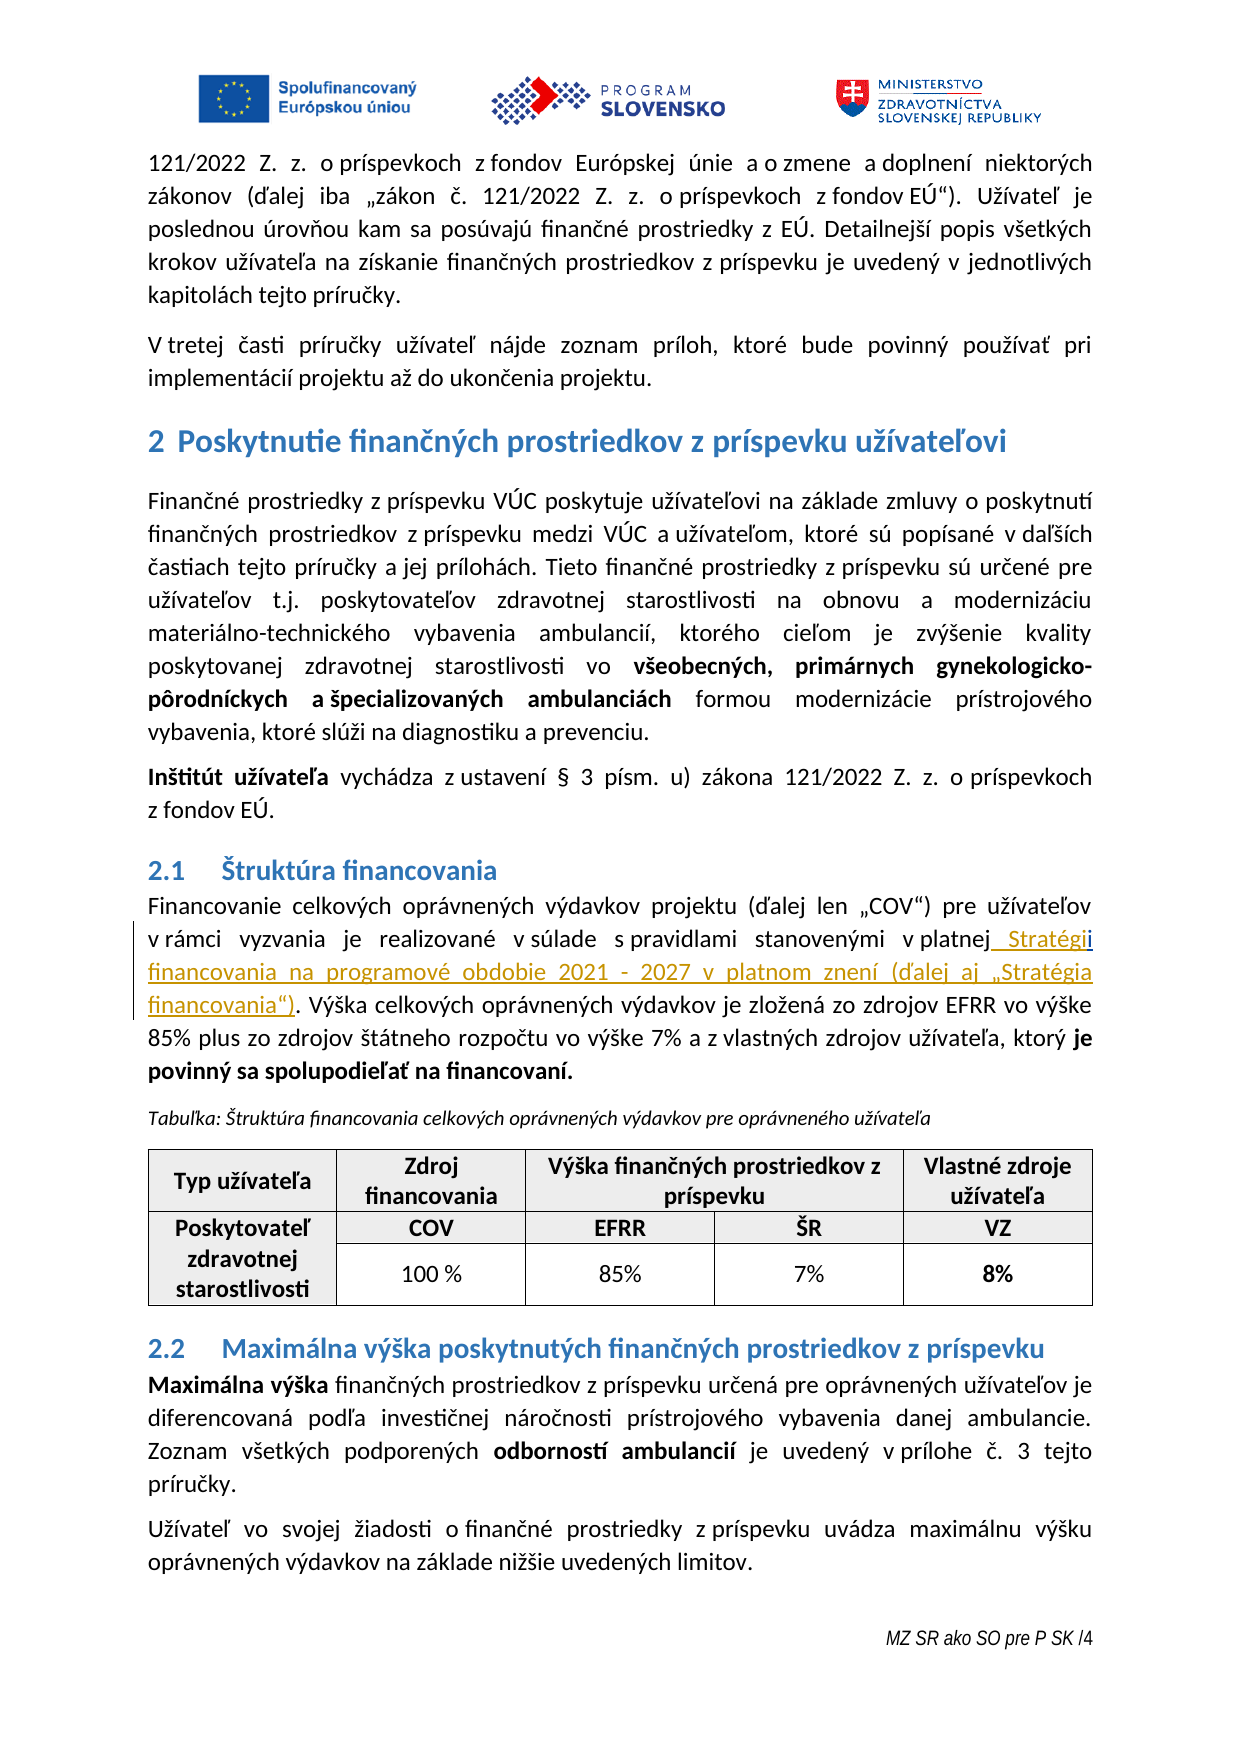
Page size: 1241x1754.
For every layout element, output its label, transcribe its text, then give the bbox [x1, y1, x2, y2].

subtitle 2.2 Maximálna výška poskytnutých finančných prostriedkov z príspevku [148, 1331, 1093, 1366]
table_cell 7% [715, 1244, 903, 1304]
picture [833, 76, 1043, 125]
picture [197, 73, 420, 125]
text Finančné prostriedky z príspevku VÚC poskytuje užívateľovi na základe zmluvy o poskytnutí finančných prostriedkov z príspevku medzi VÚC a užívateľom, ktoré sú popísané v daľších častiach tejto príručky a jej prílohách. Tieto finančné prostriedky z príspevku sú určené pre užívateľov t.j. poskytovateľov zdravotnej starostlivosti na obnovu a modernizáciu materiálno-technického vybavenia ambulancií, ktorého cieľom je zvýšenie kvality poskytovanej zdravotnej starostlivosti vo všeobecných, primárnych gynekologicko-pôrodníckych a špecializovaných ambulanciách formou modernizácie prístrojového vybavenia, ktoré slúži na diagnostiku a prevenciu. [148, 485, 1093, 746]
table_cell ŠR [715, 1212, 903, 1242]
table_header Výška finančných prostriedkov z príspevku [526, 1150, 903, 1211]
table_header Vlastné zdroje užívateľa [904, 1150, 1092, 1211]
text Financovanie celkových oprávnených výdavkov projektu (ďalej len „COV“) pre užívateľov v rámci vyzvania je realizované v súlade s pravidlami stanovenými v platnej. Výška celkových oprávnených výdavkov je zložená zo zdrojov EFRR vo výške 85% plus zo zdrojov štátneho rozpočtu vo výške 7% a z vlastných zdrojov užívateľa, ktorý je povinný sa spolupodieľať na financovaní. [148, 891, 1093, 982]
text Tabuľka: Štruktúra financovania celkových oprávnených výdavkov pre oprávneného užívateľa [148, 1105, 1093, 1130]
table_cell 8% [904, 1244, 1092, 1304]
text Maximálna výška finančných prostriedkov z príspevku určená pre oprávnených užívateľov je diferencovaná podľa investičnej náročnosti prístrojového vybavenia danej ambulancie. Zoznam všetkých podporených odborností ambulancií je uvedený v prílohe č. 3 tejto príručky. [148, 1369, 1093, 1498]
table_cell EFRR [526, 1212, 714, 1242]
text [148, 148, 1093, 310]
text Užívateľ vo svojej žiadosti o finančné prostriedky z príspevku uvádza maximálnu výšku oprávnených výdavkov na základe nižšie uvedených limitov. [148, 1513, 1093, 1577]
table_header Zdroj financovania [337, 1150, 525, 1211]
subtitle 2 Poskytnutie finančných prostriedkov z príspevku užívateľovi [148, 420, 1093, 460]
table_cell VZ [904, 1212, 1092, 1242]
table_header Typ užívateľa [149, 1150, 336, 1211]
table_cell Poskytovateľ zdravotnej starostlivosti [149, 1212, 336, 1304]
picture [491, 76, 725, 125]
text Inštitút užívateľa vychádza z ustavení § 3 písm. u) zákona 121/2022 Z. z. o príspevkoch z fondov EÚ. [148, 761, 1093, 825]
text Financovanie celkových oprávnených výdavkov projektu (ďalej len „COV“) pre užívateľov v rámci vyzvania je realizované v súlade s pravidlami stanovenými v platnej. Výška celkových oprávnených výdavkov je zložená zo zdrojov EFRR vo výške 85% plus zo zdrojov štátneho rozpočtu vo výške 7% a z vlastných zdrojov užívateľa, ktorý je povinný sa spolupodieľať na financovaní. [148, 984, 1093, 1086]
subtitle 2.1 Štruktúra financovania [148, 852, 1093, 888]
table_cell 85% [526, 1244, 714, 1304]
table_cell COV [337, 1212, 525, 1242]
table_cell 100 % [337, 1244, 525, 1304]
text V tretej časti príručky užívateľ nájde zoznam príloh, ktoré bude povinný používať pri implementácií projektu až do ukončenia projektu. [148, 329, 1093, 392]
